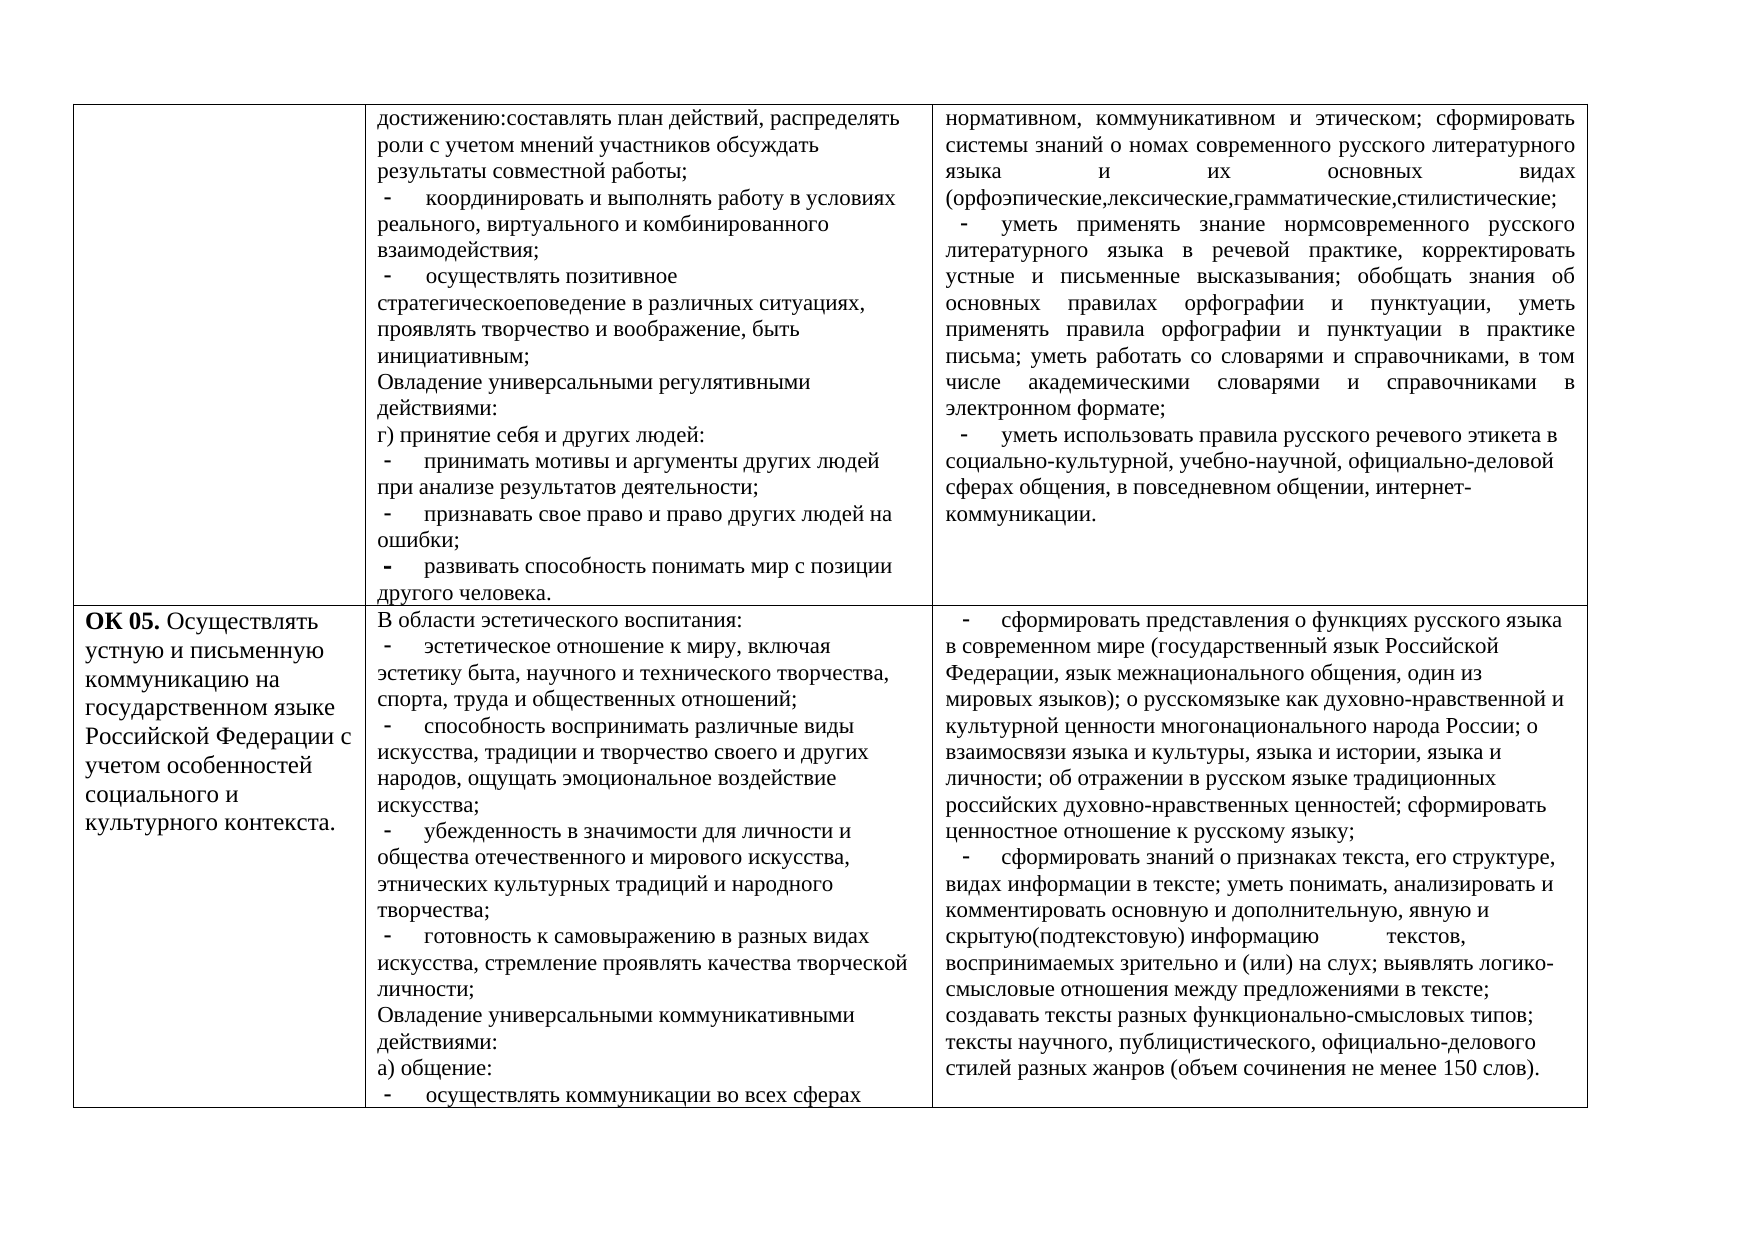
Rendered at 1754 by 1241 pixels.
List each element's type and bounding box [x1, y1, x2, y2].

table_cell [366, 606, 932, 1107]
table_cell [933, 606, 1587, 1107]
table_cell [933, 105, 1587, 605]
table_cell [74, 606, 365, 1107]
table_cell [366, 105, 932, 605]
table_cell [74, 105, 365, 605]
